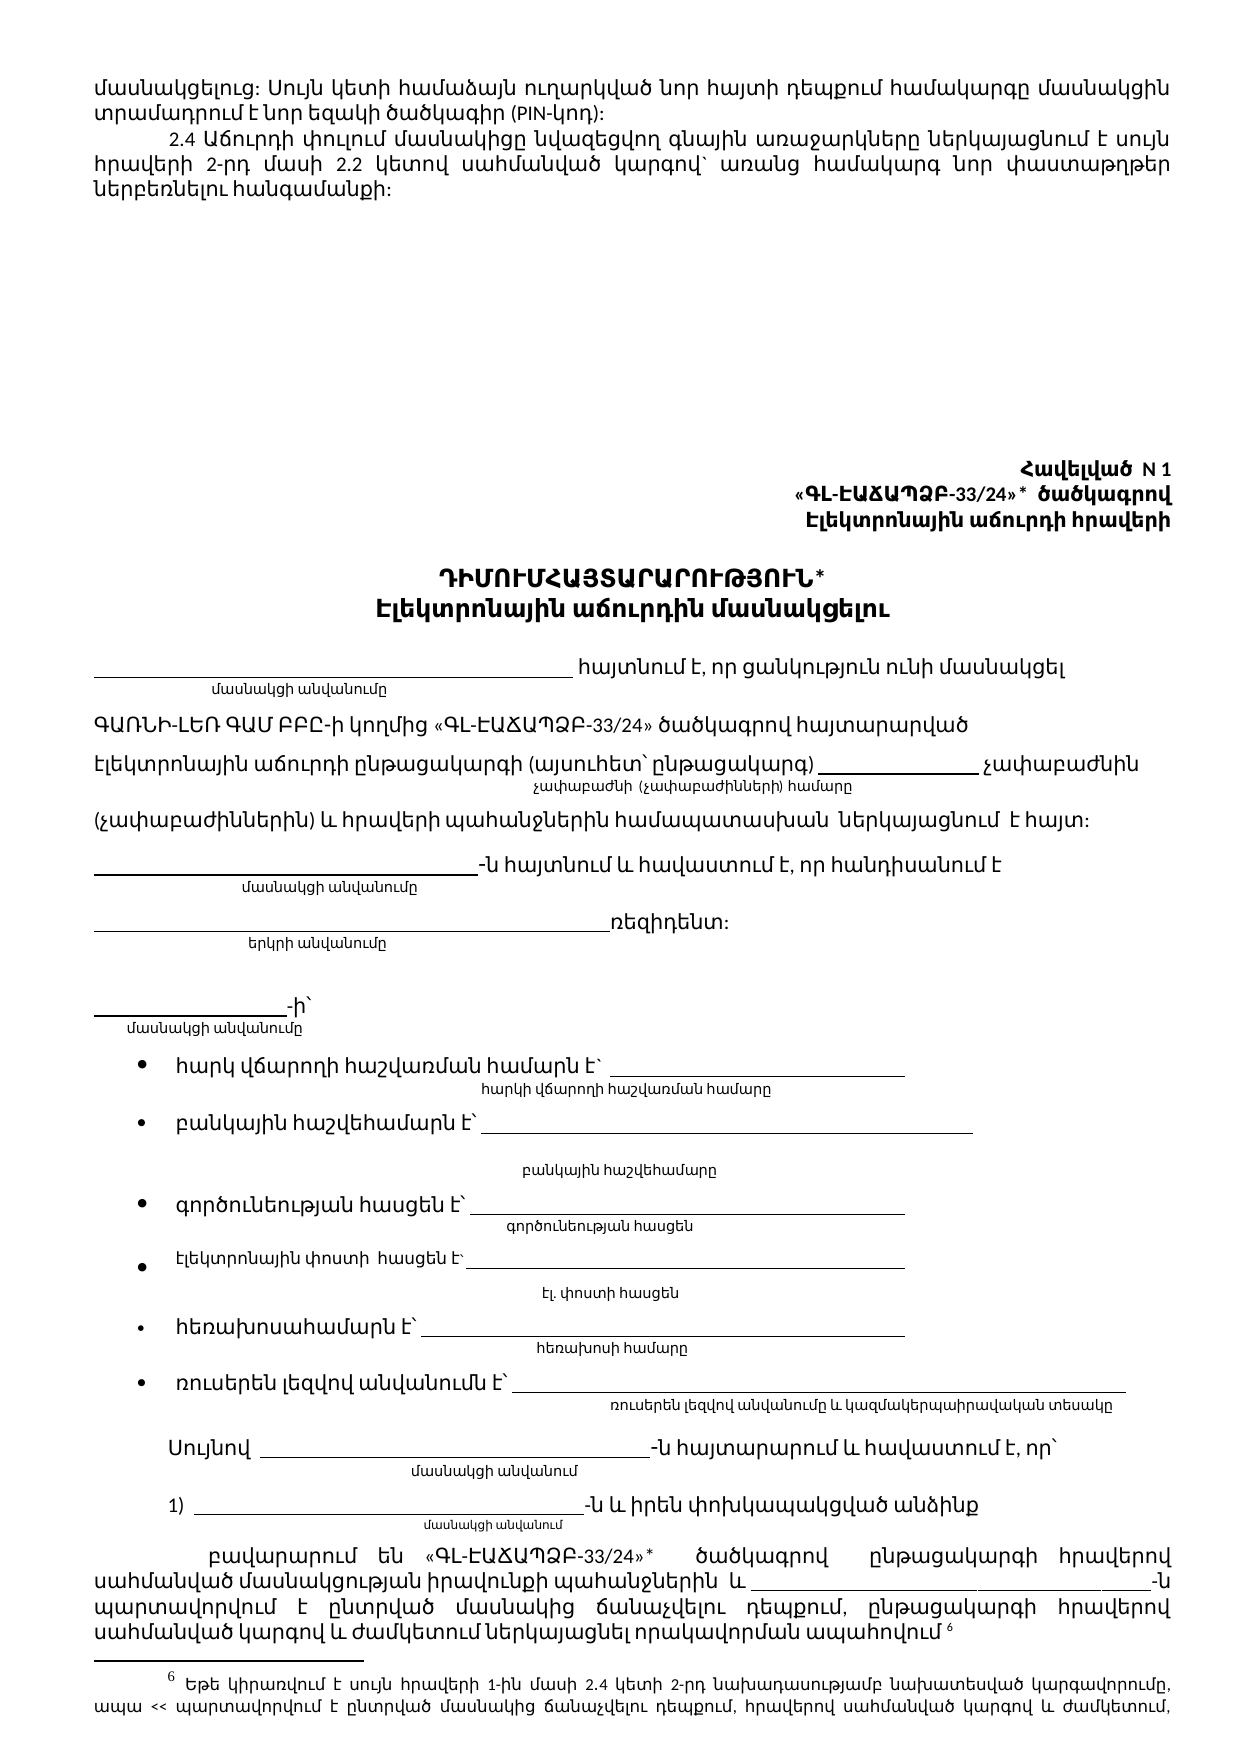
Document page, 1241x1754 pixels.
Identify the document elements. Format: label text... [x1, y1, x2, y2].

text ԳԱՌՆԻ-ԼԵՌ ԳԱՄ ԲԲԸ-ի կողմից «ԳԼ-ԷԱՃԱՊՁԲ-33/24» ծածկագրով հայտարարված [94, 711, 1171, 738]
text 2.4 Աճուրդի փուլում մասնակիցը նվազեցվող գնային առաջարկները ներկայացնում է սույն հրավերի 2-րդ մասի 2.2 կետով սահմանված կարգով` առանց համակարգ նոր փաստաթղթեր ներբեռնելու հանգամանքի: [94, 126, 1171, 202]
text մասնակցի անվանումը [94, 878, 1171, 909]
text էլեկտրոնային աճուրդի ընթացակարգի (այսուհետ՝ ընթացակարգ) չափաբաժնին [94, 751, 1171, 777]
text մասնակցի անվանումը [94, 680, 1171, 711]
text մասնակցի անվանում [94, 1518, 1171, 1543]
text ԴԻՄՈՒՄՀԱՅՏԱՐԱՐՈՒԹՅՈՒՆ* [94, 563, 1171, 593]
text բանկային հաշվեհամարը [94, 1161, 1171, 1192]
text մասնակցի անվանումը [94, 1019, 1171, 1049]
text էլ. փոստի հասցեն [94, 1284, 1171, 1314]
text Սույնով -ն հայտարարում և հավաստում է, որ՝ [94, 1431, 1171, 1462]
text չափաբաժնի (չափաբաժինների) համարը [94, 777, 1171, 807]
list էլեկտրոնային փոստի հասցեն է՝ [138, 1248, 1171, 1284]
text հեռախոսի համարը [462, 1340, 1171, 1370]
list գործունեության հասցեն է՝ [138, 1192, 1171, 1218]
list ռուսերեն լեզվով անվանումն է՝ [138, 1370, 1171, 1396]
text Էլեկտրոնային աճուրդի հրավերի [94, 507, 1171, 532]
text ռեզիդենտ: [94, 909, 1171, 934]
list հեռախոսահամարն է՝ [138, 1314, 1171, 1340]
text -ի՝ [94, 994, 1171, 1019]
text 1) -ն և իրեն փոխկապակցված անձինք [94, 1492, 1171, 1518]
text երկրի անվանումը [94, 934, 1171, 965]
text մասնակցի անվանում [94, 1462, 1171, 1492]
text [94, 75, 1171, 126]
text -ն հայտնում և հավաստում է, որ հանդիսանում է [94, 848, 1171, 878]
text «ԳԼ-ԷԱՃԱՊՁԲ-33/24»* ծածկագրով [94, 482, 1171, 507]
text գործունեության հասցեն [94, 1218, 1171, 1248]
text ռուսերեն լեզվով անվանումը և կազմակերպաիրավական տեսակը [536, 1396, 1171, 1426]
list հարկ վճարողի հաշվառման համարն է` [138, 1049, 1171, 1080]
subtitle Էլեկտրոնային աճուրդին մասնակցելու [94, 593, 1171, 624]
text հայտնում է, որ ցանկություն ունի մասնակցել [94, 654, 1171, 680]
text Հավելված N 1 [94, 456, 1171, 482]
text (չափաբաժիններին) և հրավերի պահանջներին համապատասխան ներկայացնում է հայտ: [94, 807, 1171, 833]
text բավարարում են «ԳԼ-ԷԱՃԱՊՁԲ-33/24»* ծածկագրով ընթացակարգի հրավերով սահմանված մասնակցության իրավունքի պահանջներին և -ն պարտավորվում է ընտրված մասնակից ճանաչվելու դեպքում, ընթացակարգի հրավերով սահմանված կարգով և ժամկետում ներկայացնել որակավորման ապահովում [94, 1543, 1171, 1645]
list բանկային հաշվեհամարն է՝ [138, 1111, 1171, 1161]
text հարկի վճարողի հաշվառման համարը [94, 1080, 1171, 1111]
